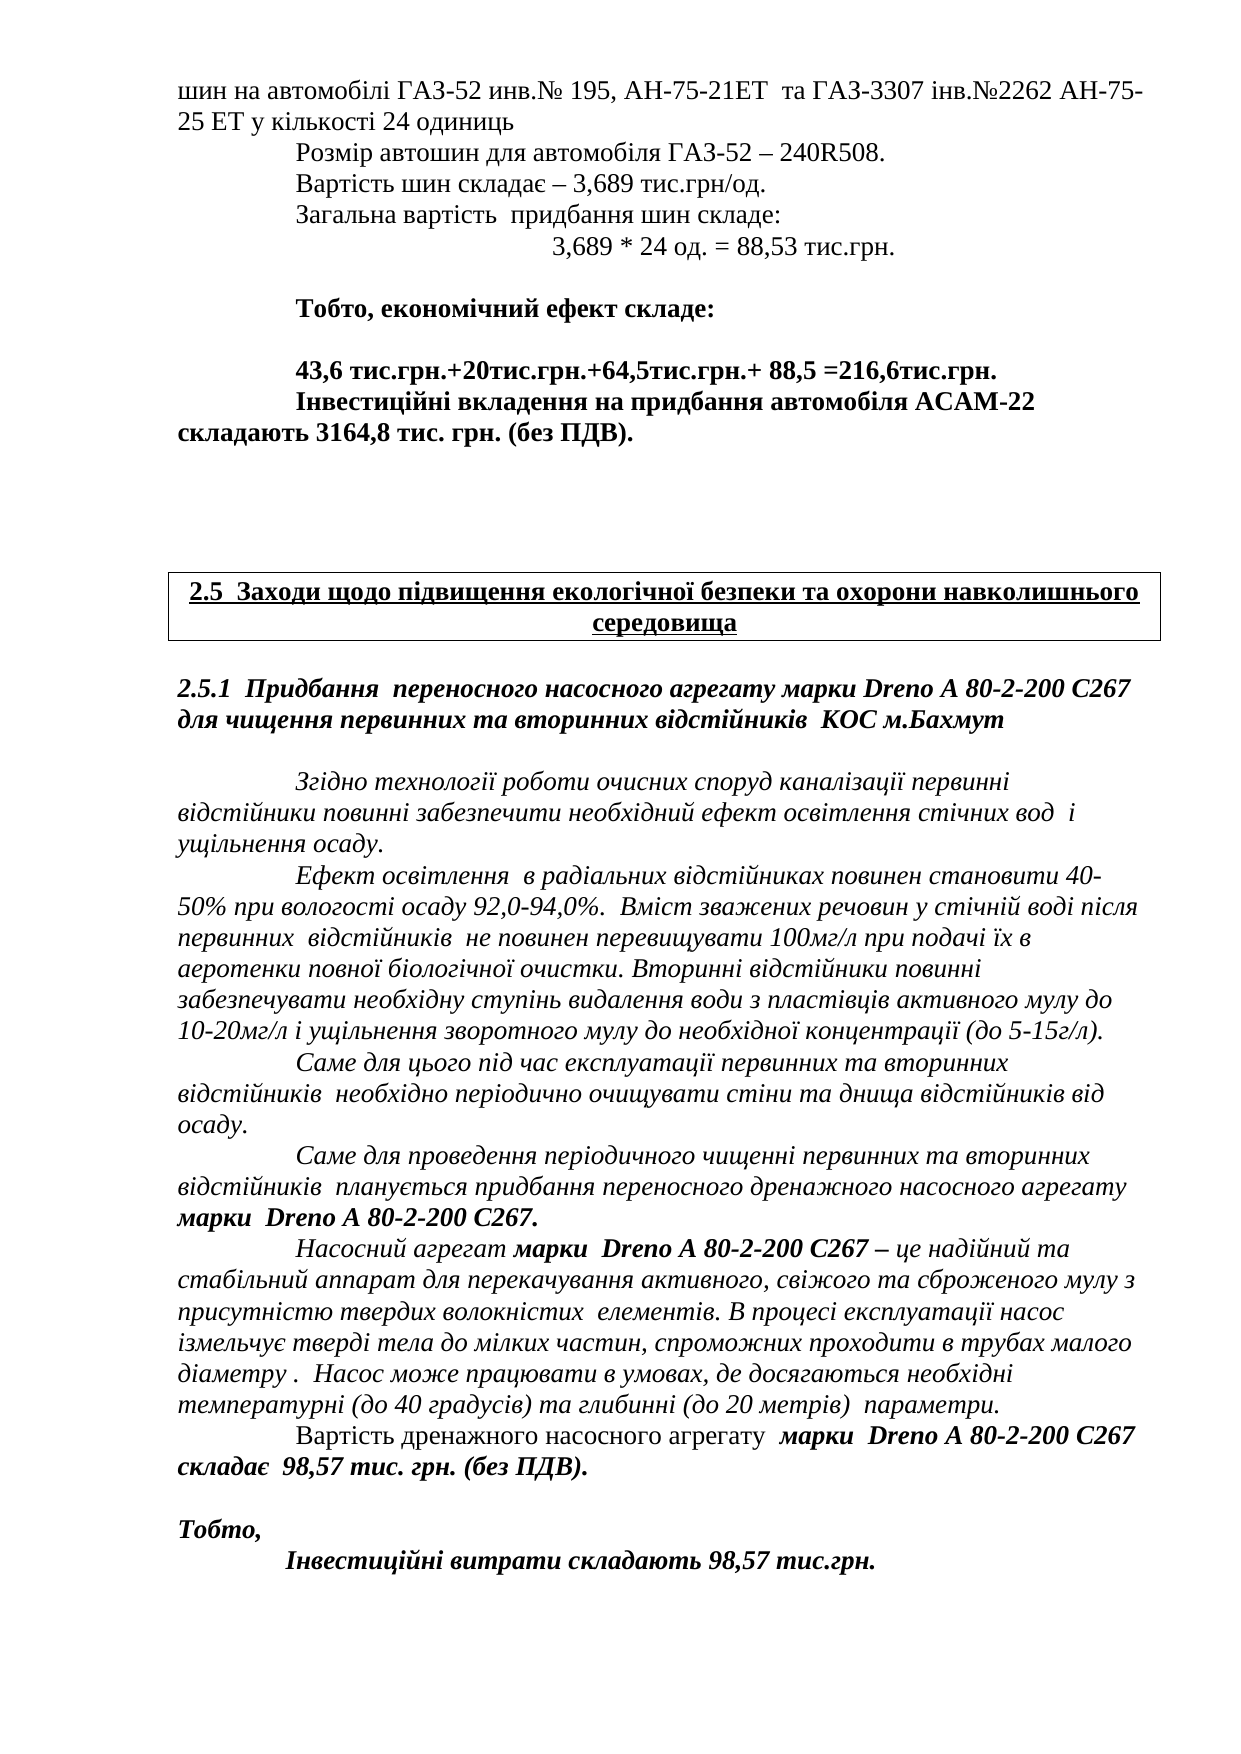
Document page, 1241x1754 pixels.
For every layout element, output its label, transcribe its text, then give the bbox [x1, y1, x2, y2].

text Насосний агрегат марки Dreno A 80-2-200 C267 – це надійний та стабільний аппарат для перекачування активного, свіжого та сброженого мулу з присутністю твердих волокністих елементів. В процесі експлуатації насос ізмельчує тверді тела до мілких частин, спроможних проходити в трубах малого діаметру . Насос може працювати в умовах, де досягаються необхідні температурні (до 40 градусів) та глибинні (до 20 метрів) параметри. [177, 1232, 1166, 1419]
text 2.5.1 Придбання переносного насосного агрегату марки Dreno A 80-2-200 C267 для чищення первинних та вторинних відстійників КОС м.Бахмут [177, 672, 1152, 734]
text Тобто, [177, 1513, 1152, 1544]
text Інвестиційні витрати складають 98,57 тис.грн. [177, 1544, 1152, 1575]
text Саме для цього під час експлуатації первинних та вторинних відстійників необхідно періодично очищувати стіни та днища відстійників від осаду. [177, 1046, 1152, 1139]
text Саме для проведення періодичного чищенні первинних та вторинних відстійників планується придбання переносного дренажного насосного агрегату марки Dreno A 80-2-200 C267. [177, 1139, 1152, 1232]
text Загальна вартість придбання шин складе: [177, 198, 1152, 229]
text 3,689 * 24 од. = 88,53 тис.грн. [177, 229, 1152, 261]
text Тобто, економічний ефект складе: [177, 292, 1152, 323]
text Ефект освітлення в радіальних відстійниках повинен становити 40-50% при вологості осаду 92,0-94,0%. Вміст зважених речовин у стічній воді після первинних відстійників не повинен перевищувати 100мг/л при подачі їх в аеротенки повної біологічної очистки. Вторинні відстійники повинні забезпечувати необхідну ступінь видалення води з пластівців активного мулу до 10-20мг/л і ущільнення зворотного мулу до необхідної концентрації (до 5-15г/л). [177, 859, 1152, 1046]
text Інвестиційні вкладення на придбання автомобіля АСАМ-22 складають 3164,8 тис. грн. (без ПДВ). [177, 385, 1152, 448]
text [177, 74, 1152, 136]
text 43,6 тис.грн.+20тис.грн.+64,5тис.грн.+ 88,5 =216,6тис.грн. [177, 354, 1152, 385]
text Вартість дренажного насосного агрегату марки Dreno A 80-2-200 C267 складає 98,57 тис. грн. (без ПДВ). [177, 1419, 1152, 1482]
text Розмір автошин для автомобіля ГАЗ-52 – 240R508. [177, 136, 1152, 167]
text Вартість шин складає – 3,689 тис.грн/од. [177, 167, 1152, 198]
text Згідно технології роботи очисних споруд каналізації первинні відстійники повинні забезпечити необхідний ефект освітлення стічних вод і ущільнення осаду. [177, 765, 1152, 859]
text 2.5 Заходи щодо підвищення екологічної безпеки та охорони навколишнього середовища [169, 573, 1160, 640]
